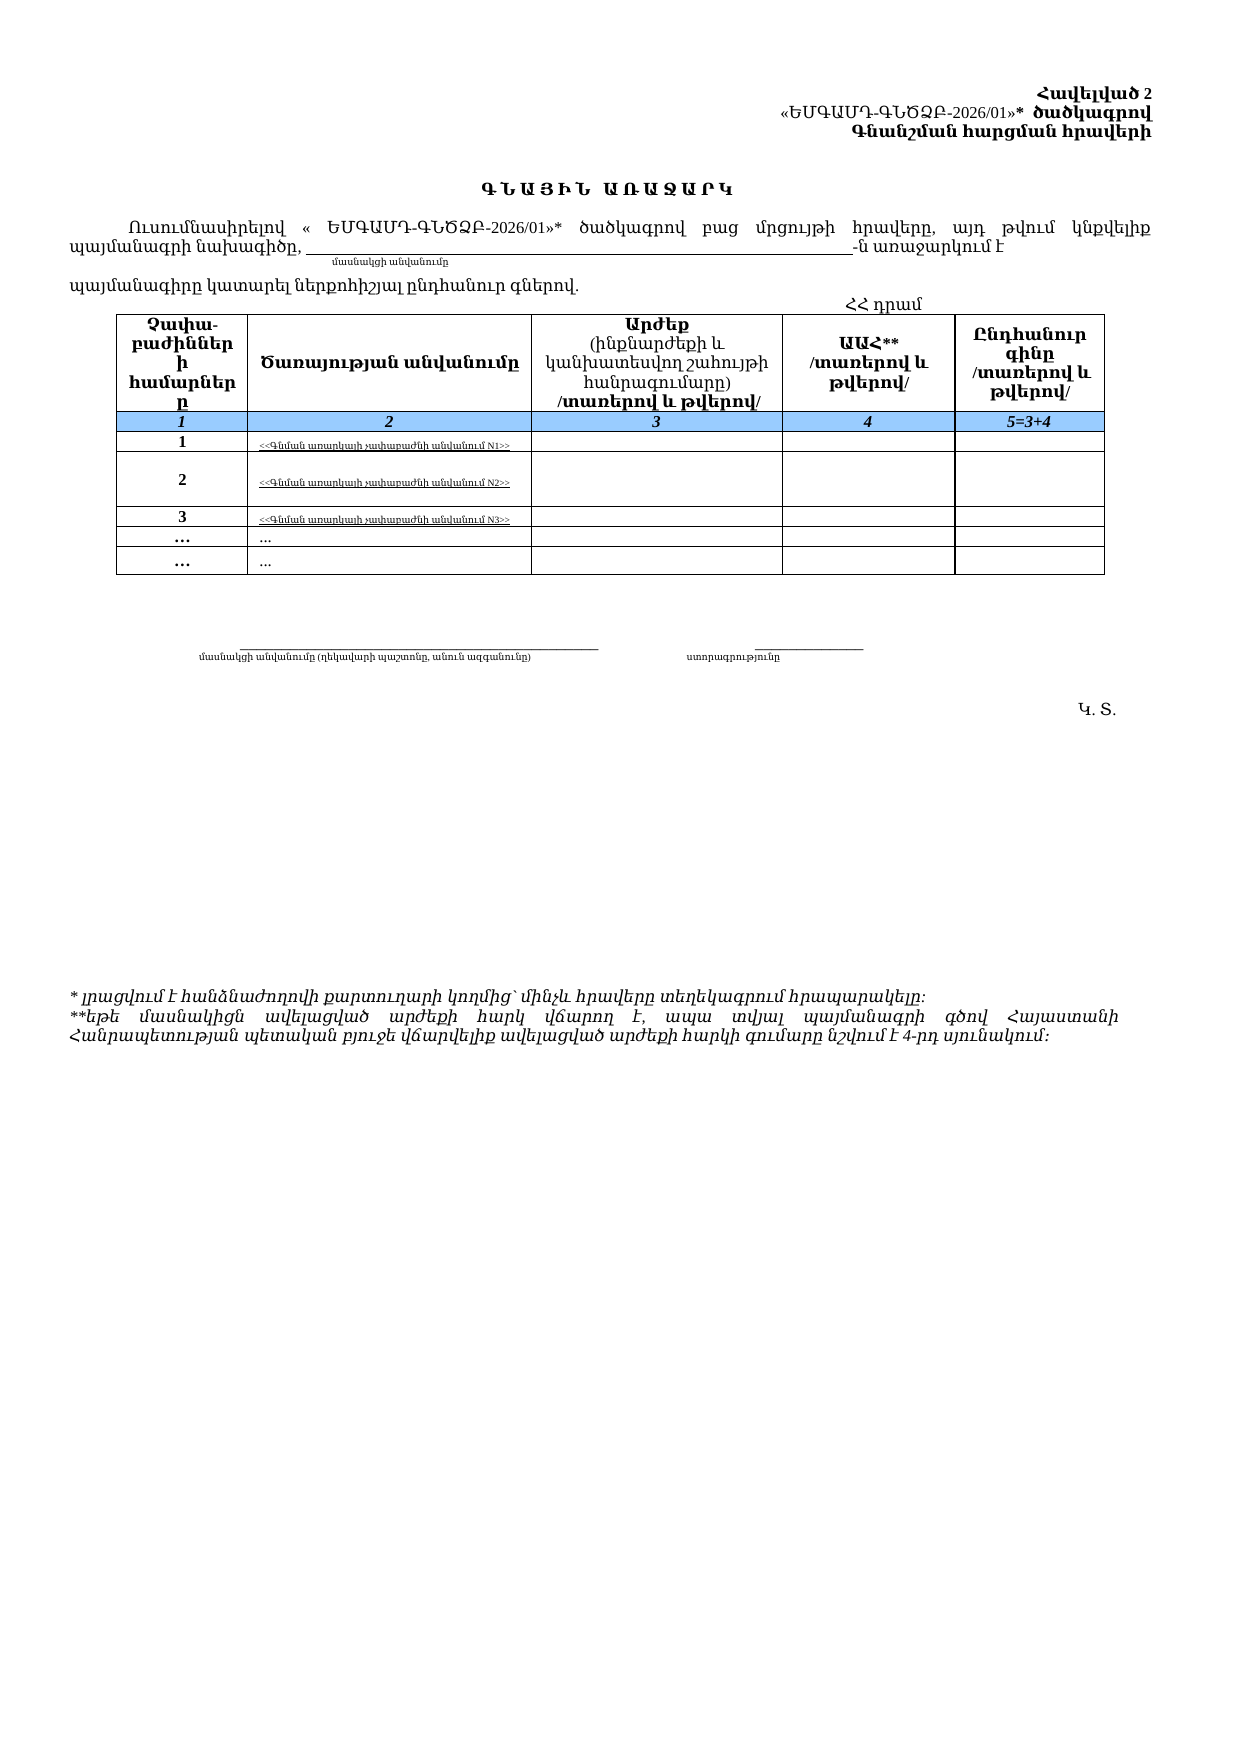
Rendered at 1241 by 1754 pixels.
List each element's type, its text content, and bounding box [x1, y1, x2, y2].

table_cell <<Գնման առարկայի չափաբաժնի անվանում N2>> [248, 452, 531, 506]
table_cell [783, 547, 954, 574]
table_cell [532, 547, 782, 574]
table_cell <<Գնման առարկայի չափաբաժնի անվանում N3>> [248, 507, 531, 526]
text **եթե մասնակիցն ավելացված արժեքի հարկ վճարող է, ապա տվյալ պայմանագրի գծով Հայաստանի Հանրապետության պետական բյուջե վճարվելիք ավելացված արժեքի հարկի գումարը նշվում է 4-րդ սյունակում։ [69, 1006, 1119, 1045]
table_cell … [117, 547, 247, 574]
table_cell <<Գնման առարկայի չափաբաժնի անվանում N1>> [248, 432, 531, 451]
text ՀՀ դրամ [69, 295, 1152, 314]
table_cell 3 [117, 507, 247, 526]
table_cell [783, 432, 954, 451]
text «ԵՄԳԱՄԴ-ԳՆԾՁԲ-2026/01»* ծածկագրով [69, 103, 1152, 122]
table_cell [956, 452, 1104, 506]
table_header ԱԱՀ** /տառերով և թվերով/ [783, 315, 954, 411]
table_cell [532, 452, 782, 506]
table_cell ... [248, 527, 531, 546]
table_cell [783, 507, 954, 526]
text Կ. Տ. [69, 700, 1152, 719]
text մասնակցի անվանումը (ղեկավարի պաշտոնը, անուն ազգանունը) ստորագրությունը [69, 652, 1152, 671]
table_cell 1 [117, 432, 247, 451]
table_cell [532, 432, 782, 451]
text պայմանագիրը կատարել ներքոհիշյալ ընդհանուր գներով. [69, 276, 1152, 295]
text մասնակցի անվանումը [69, 256, 1152, 276]
table_cell 3 [532, 412, 782, 431]
table_cell 4 [783, 412, 954, 431]
table_header Ծառայության անվանումը [248, 315, 531, 411]
table_header Արժեք (ինքնարժեքի և կանխատեսվող շահույթի հանրագումարը) /տառերով և թվերով/ [532, 315, 782, 411]
text Հավելված 2 [69, 84, 1152, 103]
table_cell 1 [117, 412, 247, 431]
table_cell [956, 432, 1104, 451]
table_cell ... [248, 547, 531, 574]
table_header Չափա- բաժինների համարները [117, 315, 247, 411]
table_cell 2 [117, 452, 247, 506]
table_cell [783, 452, 954, 506]
table_cell [956, 507, 1104, 526]
text Ուսումնասիրելով « ԵՄԳԱՄԴ-ԳՆԾՁԲ-2026/01»* ծածկագրով բաց մրցույթի հրավերը, այդ թվում կնքվելիք պայմանագրի նախագիծը, -ն առաջարկում է [69, 218, 1152, 256]
text Գնանշման հարցման հրավերի [69, 122, 1152, 141]
text * լրացվում է հանձնաժողովի քարտուղարի կողմից` մինչև հրավերը տեղեկագրում հրապարակելը: [69, 987, 1152, 1006]
table_cell [956, 547, 1104, 574]
text Գ Ն Ա Յ Ի Ն Ա Ռ Ա Ջ Ա Ր Կ [62, 180, 1152, 199]
table_header Ընդհանուր գինը /տառերով և թվերով/ [956, 315, 1104, 411]
text ___________________________________________ _____________ [144, 633, 1152, 652]
table_cell [532, 527, 782, 546]
table_cell [532, 507, 782, 526]
table_cell [956, 527, 1104, 546]
table_cell 5=3+4 [956, 412, 1104, 431]
table_cell 2 [248, 412, 531, 431]
table_cell … [117, 527, 247, 546]
table_cell [783, 527, 954, 546]
